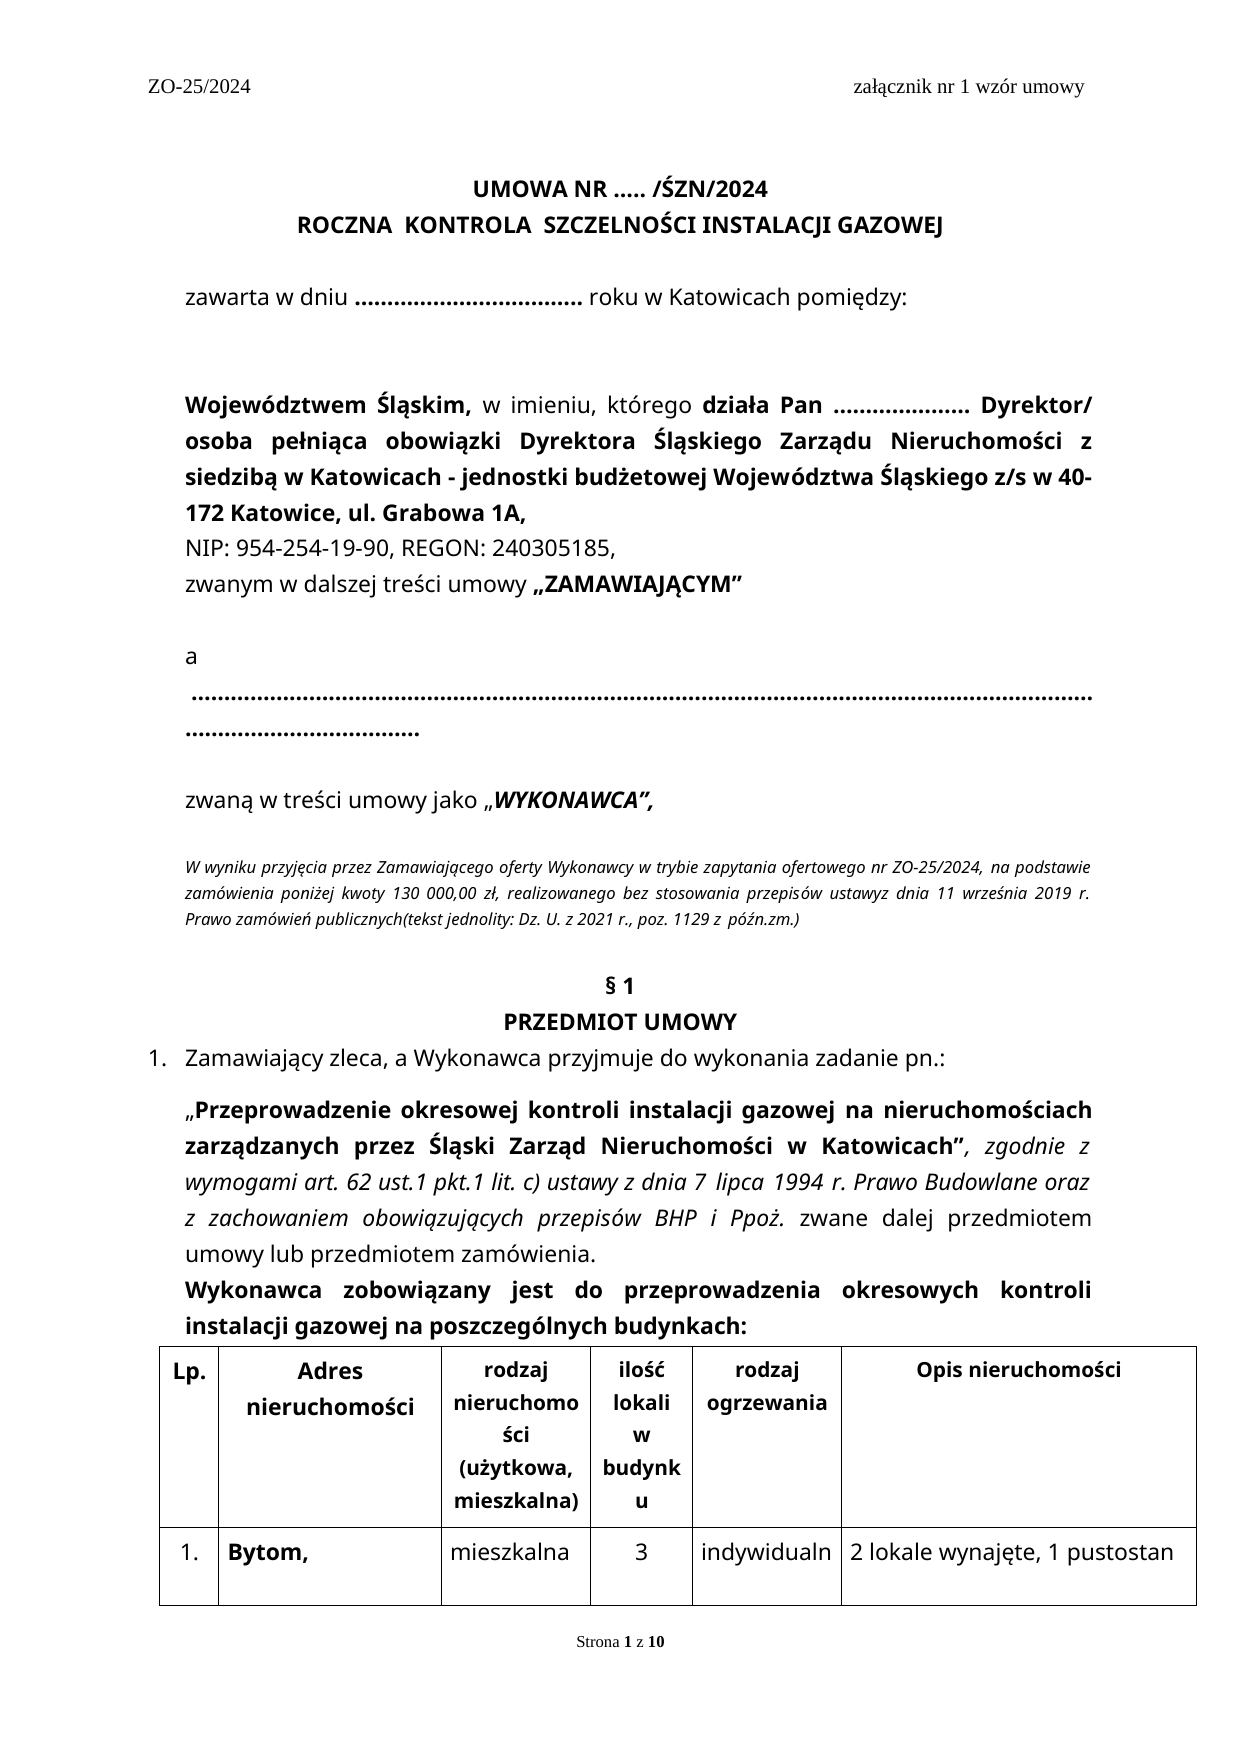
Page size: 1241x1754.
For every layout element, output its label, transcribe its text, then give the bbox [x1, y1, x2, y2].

table_header Opis nieruchomości [842, 1347, 1196, 1527]
table_header rodzaj nieruchomości (użytkowa, mieszkalna) [442, 1347, 590, 1527]
table_cell 3 [591, 1528, 692, 1605]
text zwaną w treści umowy jako „WYKONAWCA”, [148, 784, 1093, 815]
text NIP: 954-254-19-90, REGON: 240305185, [185, 532, 1093, 564]
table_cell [219, 1528, 441, 1605]
text zwanym w dalszej treści umowy „ZAMAWIAJĄCYM” [185, 568, 1093, 599]
text Wykonawca zobowiązany jest do przeprowadzenia okresowych kontroli instalacji gazowej na poszczególnych budynkach: [185, 1274, 1093, 1341]
text a [185, 640, 1093, 671]
table_cell mieszkalna [442, 1528, 590, 1605]
text ROCZNA KONTROLA SZCZELNOŚCI INSTALACJI GAZOWEJ [148, 209, 1093, 240]
text PRZEDMIOT UMOWY [148, 1006, 1093, 1037]
table_header Adres nieruchomości [219, 1347, 441, 1527]
text Województwem Śląskim, w imieniu, którego działa Pan ………………… Dyrektor/ osoba pełniąca obowiązki Dyrektora Śląskiego Zarządu Nieruchomości z siedzibą w Katowicach - jednostki budżetowej Województwa Śląskiego z/s w 40-172 Katowice, ul. Grabowa 1A, [185, 389, 1093, 528]
table_header Lp. [160, 1347, 218, 1527]
table_header rodzaj ogrzewania [693, 1347, 841, 1527]
text W wyniku przyjęcia przez Zamawiającego oferty Wykonawcy w trybie zapytania ofertowego nr ZO-25/2024, na podstawie zamówienia poniżej kwoty 130 000,00 zł, realizowanego bez stosowania przepisów ustawyz dnia 11 września 2019 r. Prawo zamówień publicznych(tekst jednolity: Dz. U. z 2021 r., poz. 1129 z późn.zm.) [185, 856, 1093, 931]
text UMOWA NR ….. /ŚZN/2024 [148, 173, 1093, 204]
text zawarta w dniu …………………………….. roku w Katowicach pomiędzy: [185, 281, 1093, 312]
text § 1 [148, 970, 1093, 1001]
table_cell 1. [160, 1528, 218, 1605]
table_header ilość lokali w budynku [591, 1347, 692, 1527]
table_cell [693, 1528, 841, 1605]
text ………………………………………………………………………………………………………………………………………………………… [185, 676, 1093, 743]
text „Przeprowadzenie okresowej kontroli instalacji gazowej na nieruchomościach zarządzanych przez Śląski Zarząd Nieruchomości w Katowicach”, zgodnie z wymogami art. 62 ust.1 pkt.1 lit. c) ustawy z dnia 7 lipca 1994 r. Prawo Budowlane oraz z zachowaniem obowiązujących przepisów BHP i Ppoż. zwane dalej przedmiotem umowy lub przedmiotem zamówienia. [185, 1094, 1093, 1269]
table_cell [842, 1528, 1196, 1605]
list Zamawiający zleca, a Wykonawca przyjmuje do wykonania zadanie pn.: [148, 1042, 1093, 1073]
